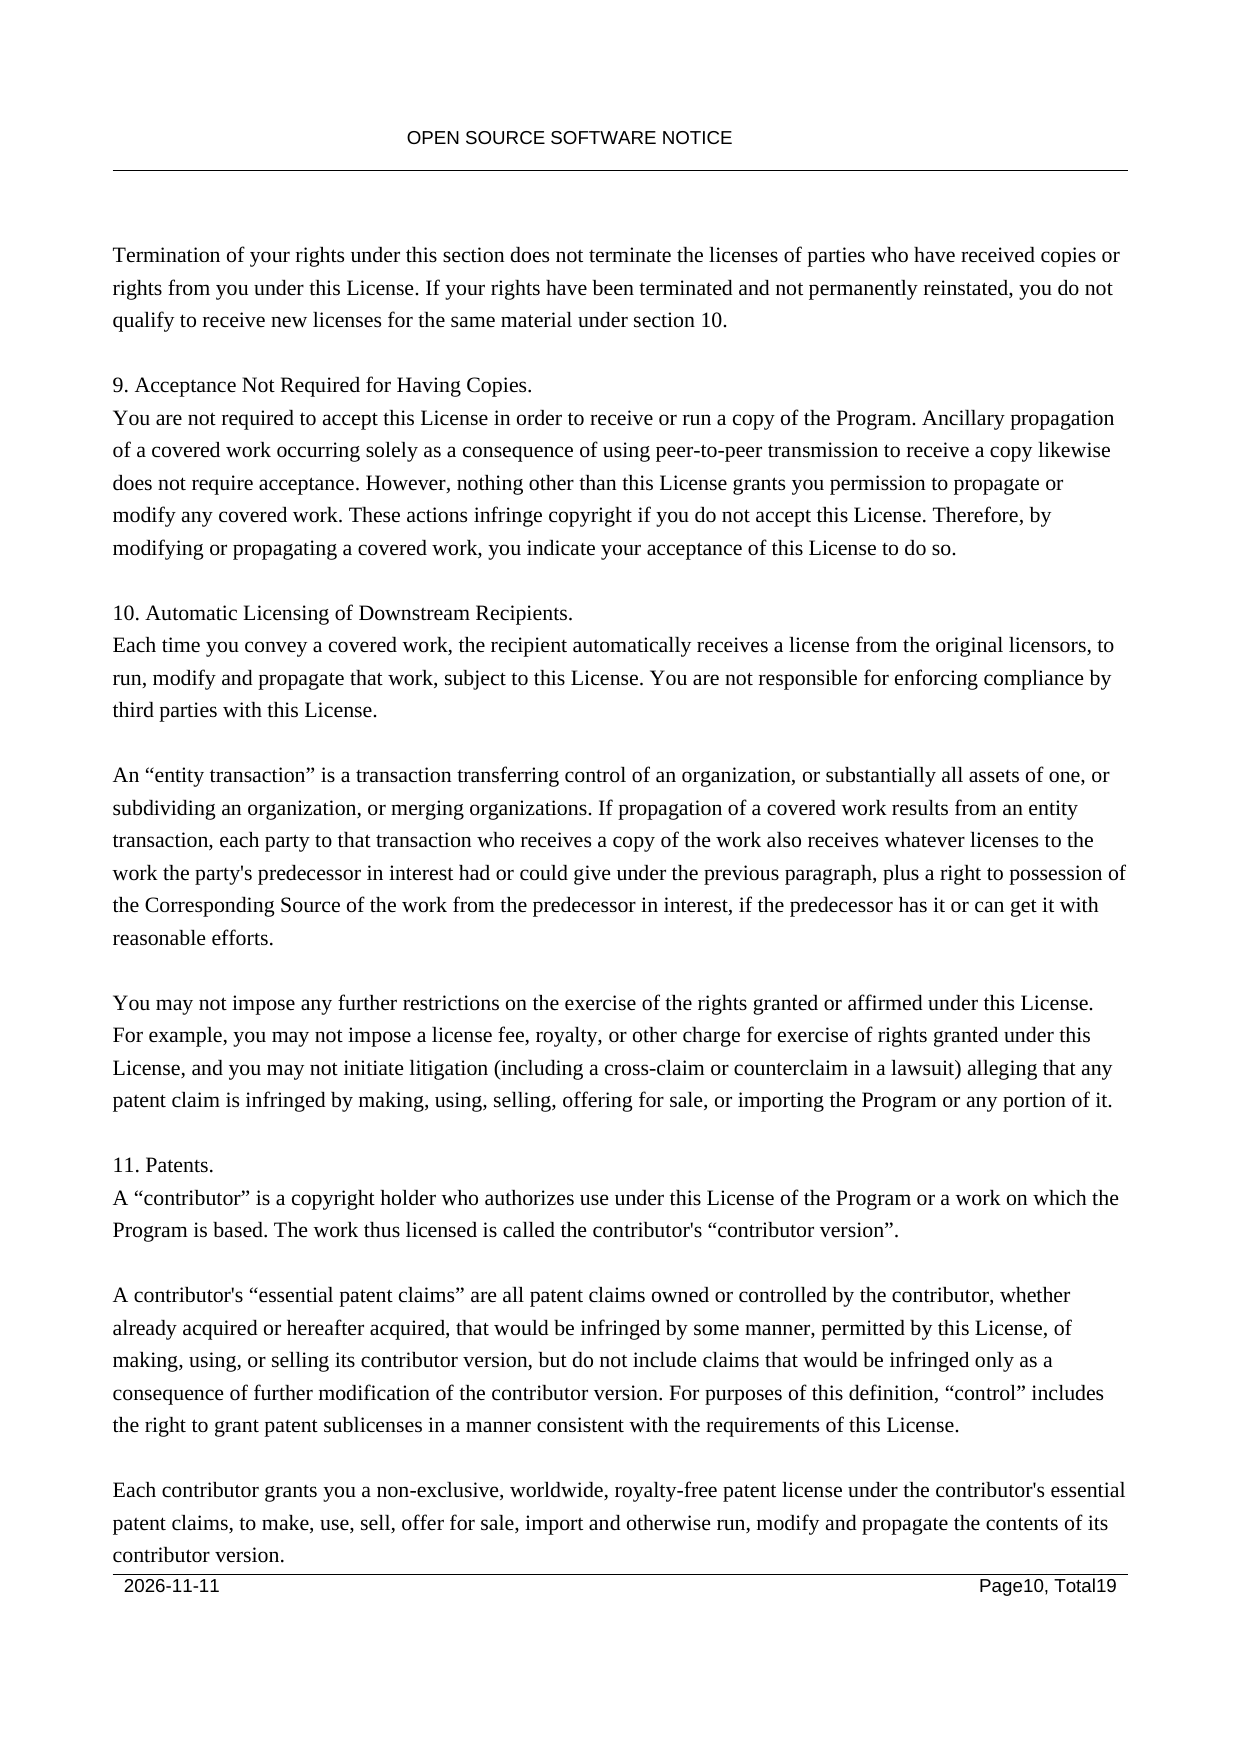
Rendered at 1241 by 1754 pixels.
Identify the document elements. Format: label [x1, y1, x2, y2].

text [112, 206, 1128, 1571]
